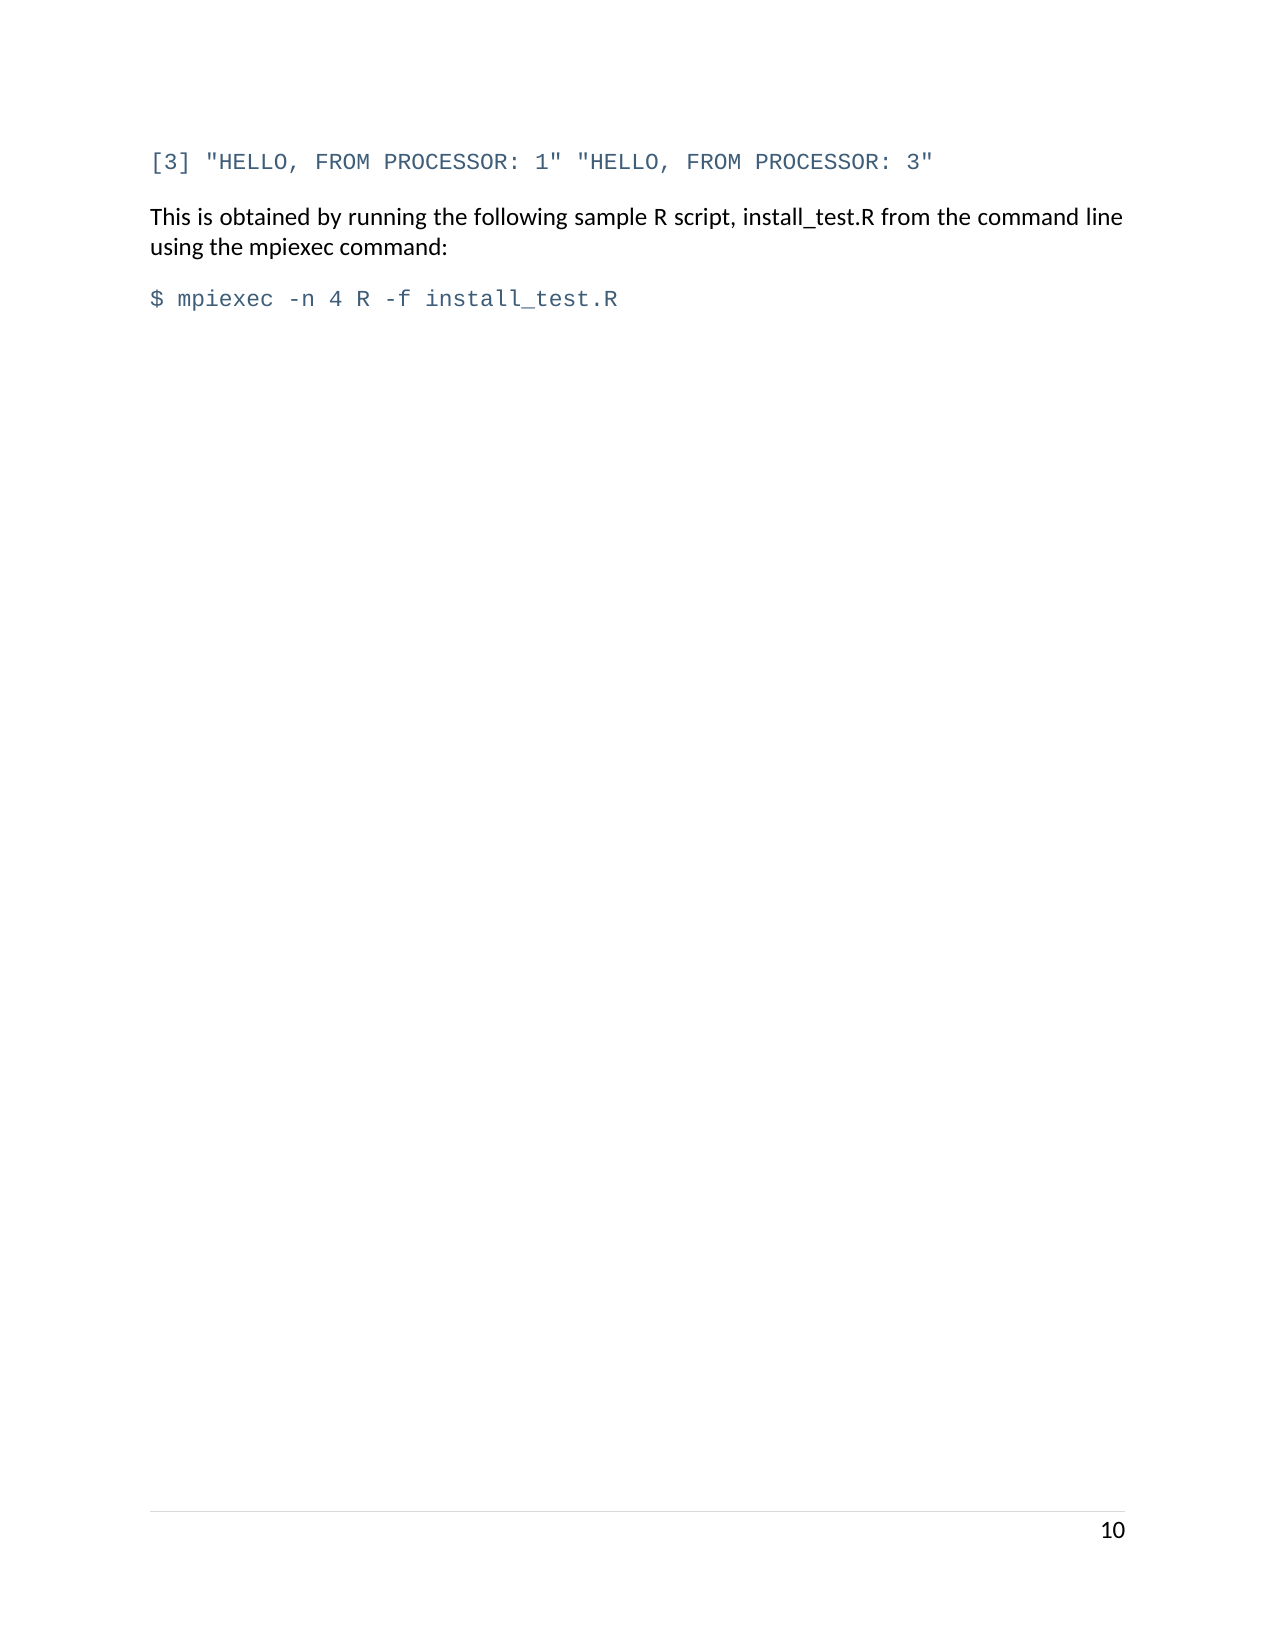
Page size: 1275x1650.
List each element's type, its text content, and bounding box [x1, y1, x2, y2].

text $ mpiexec -n 4 R -f install_test.R [150, 288, 1125, 313]
text [3] "HELLO, FROM PROCESSOR: 1" "HELLO, FROM PROCESSOR: 3" [150, 150, 1125, 176]
text This is obtained by running the following sample R script, install_test.R from the command line using the mpiexec command: [150, 201, 1125, 263]
